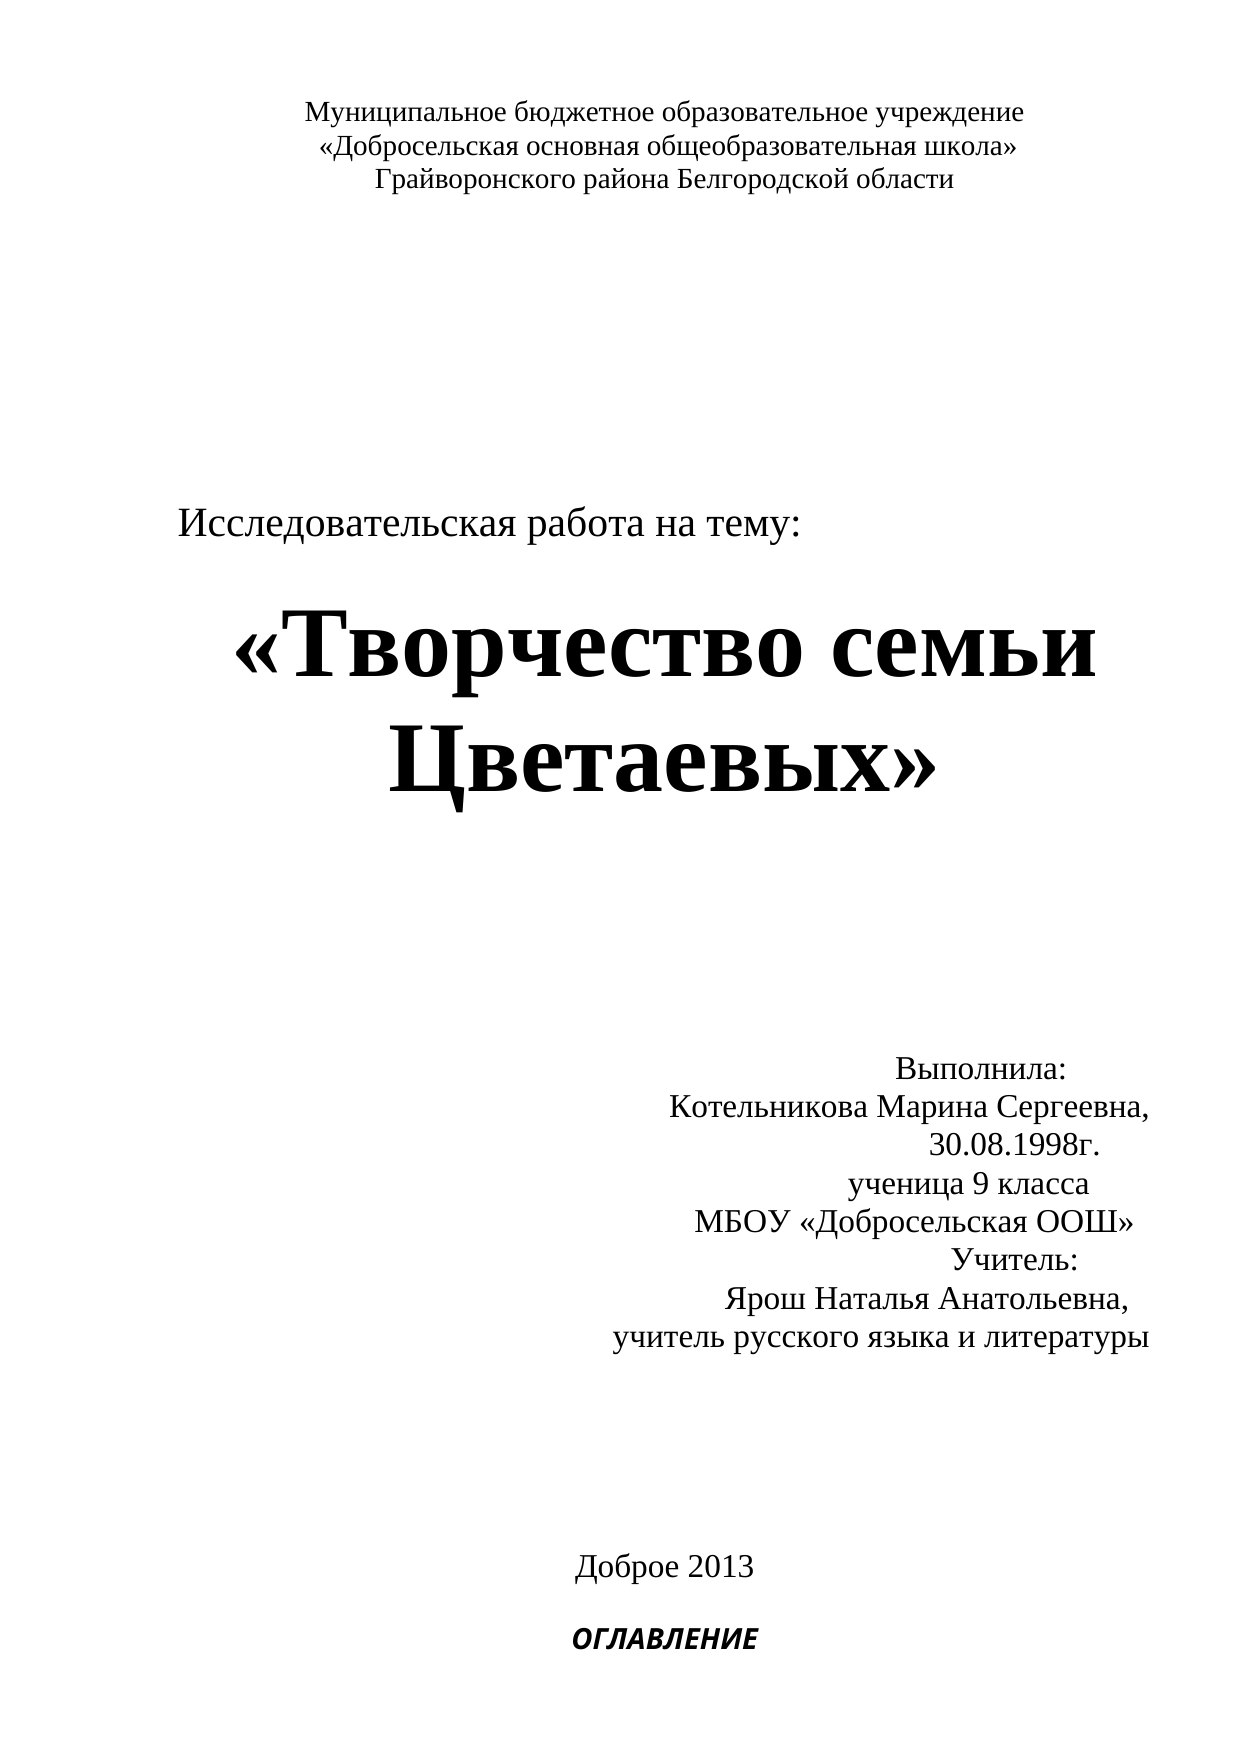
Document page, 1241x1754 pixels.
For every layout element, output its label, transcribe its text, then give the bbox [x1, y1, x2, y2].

text Учитель: [177, 1240, 1152, 1278]
text Исследовательская работа на тему: [177, 497, 1152, 545]
text ОГЛАВЛЕНИЕ [177, 1618, 1152, 1658]
text 30.08.1998г. [177, 1125, 1152, 1163]
text «Добросельская основная общеобразовательная школа» [177, 128, 1152, 162]
text Доброе 2013 [177, 1546, 1152, 1585]
text ученица 9 класса [177, 1163, 1152, 1201]
text Котельникова Марина Сергеевна, [177, 1086, 1152, 1125]
text Грайворонского района Белгородской области [177, 162, 1152, 195]
text «Творчество семьи Цветаевых» [177, 583, 1152, 813]
text Муниципальное бюджетное образовательное учреждение [177, 94, 1152, 128]
text учитель русского языка и литературы [177, 1316, 1152, 1355]
text Выполнила: [177, 1048, 1152, 1086]
text Ярош Наталья Анатольевна, [177, 1278, 1152, 1316]
text МБОУ «Добросельская ООШ» [177, 1201, 1152, 1240]
